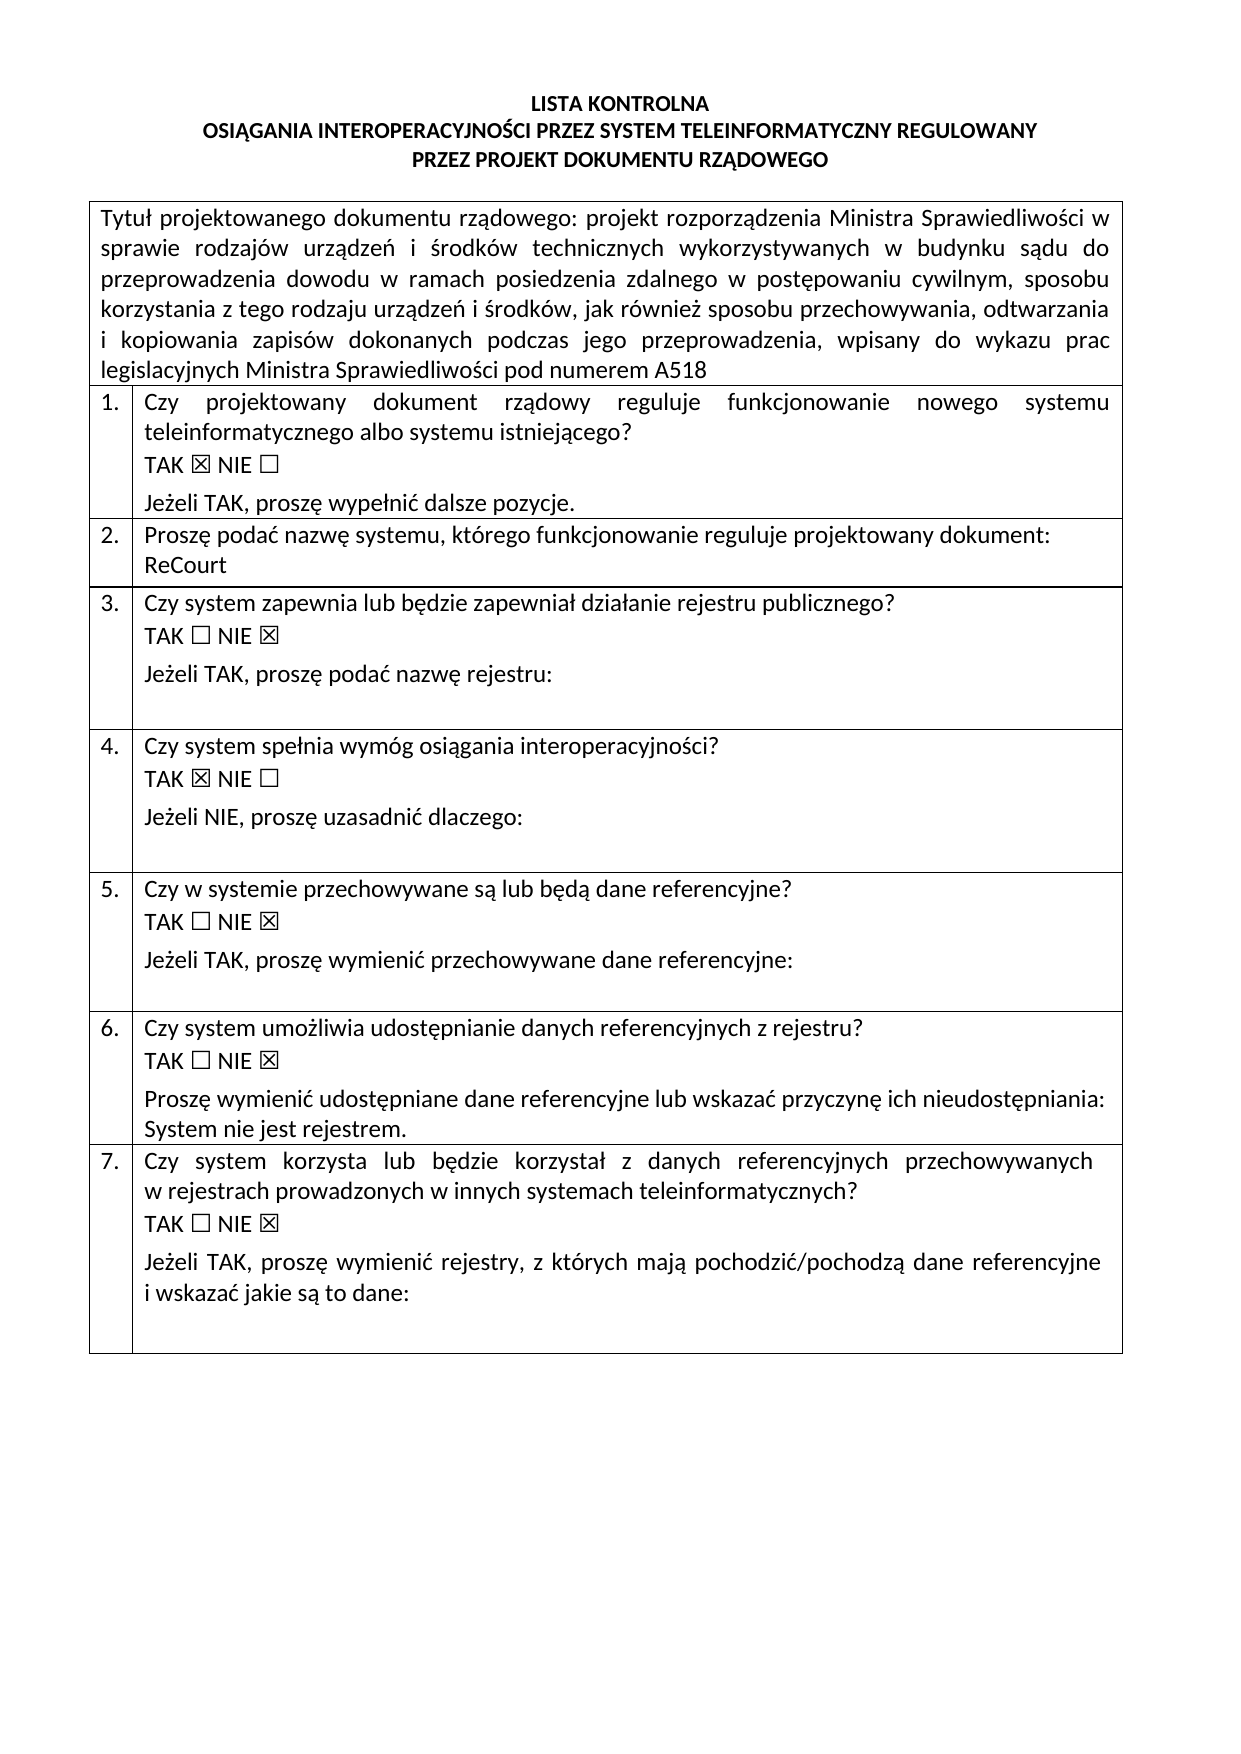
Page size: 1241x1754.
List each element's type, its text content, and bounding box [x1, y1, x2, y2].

table_cell Czy w systemie przechowywane są lub będą dane referencyjne? TAK NIE Jeżeli TAK, proszę wymienić przechowywane dane referencyjne: [133, 873, 1122, 1011]
text PRZEZ PROJEKT DOKUMENTU RZĄDOWEGO [89, 145, 1152, 173]
table_cell Czy system zapewnia lub będzie zapewniał działanie rejestru publicznego? TAK NIE Jeżeli TAK, proszę podać nazwę rejestru: [133, 588, 1122, 729]
table_cell [90, 1145, 132, 1352]
table_cell [90, 386, 132, 518]
table_cell [90, 730, 132, 872]
table_cell Czy system spełnia wymóg osiągania interoperacyjności? TAK NIE Jeżeli NIE, proszę uzasadnić dlaczego: [133, 730, 1122, 872]
table_cell [90, 588, 132, 729]
table_cell [90, 519, 132, 586]
table_cell Proszę podać nazwę systemu, którego funkcjonowanie reguluje projektowany dokument: ReCourt [133, 519, 1122, 586]
text LISTA KONTROLNA OSIĄGANIA INTEROPERACYJNOŚCI PRZEZ SYSTEM TELEINFORMATYCZNY REGULOWANY [89, 89, 1152, 145]
table_cell [90, 873, 132, 1011]
table_cell [90, 1012, 132, 1144]
table_cell Czy system korzysta lub będzie korzystał z danych referencyjnych przechowywanych w rejestrach prowadzonych w innych systemach teleinformatycznych? TAK NIE Jeżeli TAK, proszę wymienić rejestry, z których mają pochodzić/pochodzą dane referencyjne i wskazać jakie są to dane: [133, 1145, 1122, 1352]
table_cell Czy system umożliwia udostępnianie danych referencyjnych z rejestru? TAK NIE Proszę wymienić udostępniane dane referencyjne lub wskazać przyczynę ich nieudostępniania: System nie jest rejestrem. [133, 1012, 1122, 1144]
table_header Tytuł projektowanego dokumentu rządowego: projekt rozporządzenia Ministra Sprawiedliwości w sprawie rodzajów urządzeń i środków technicznych wykorzystywanych w budynku sądu do przeprowadzenia dowodu w ramach posiedzenia zdalnego w postępowaniu cywilnym, sposobu korzystania z tego rodzaju urządzeń i środków, jak również sposobu przechowywania, odtwarzania i kopiowania zapisów dokonanych podczas jego przeprowadzenia, wpisany do wykazu prac legislacyjnych Ministra Sprawiedliwości pod numerem A518 [90, 202, 1122, 385]
table_cell Czy projektowany dokument rządowy reguluje funkcjonowanie nowego systemu teleinformatycznego albo systemu istniejącego? TAK NIE Jeżeli TAK, proszę wypełnić dalsze pozycje. [133, 386, 1122, 518]
